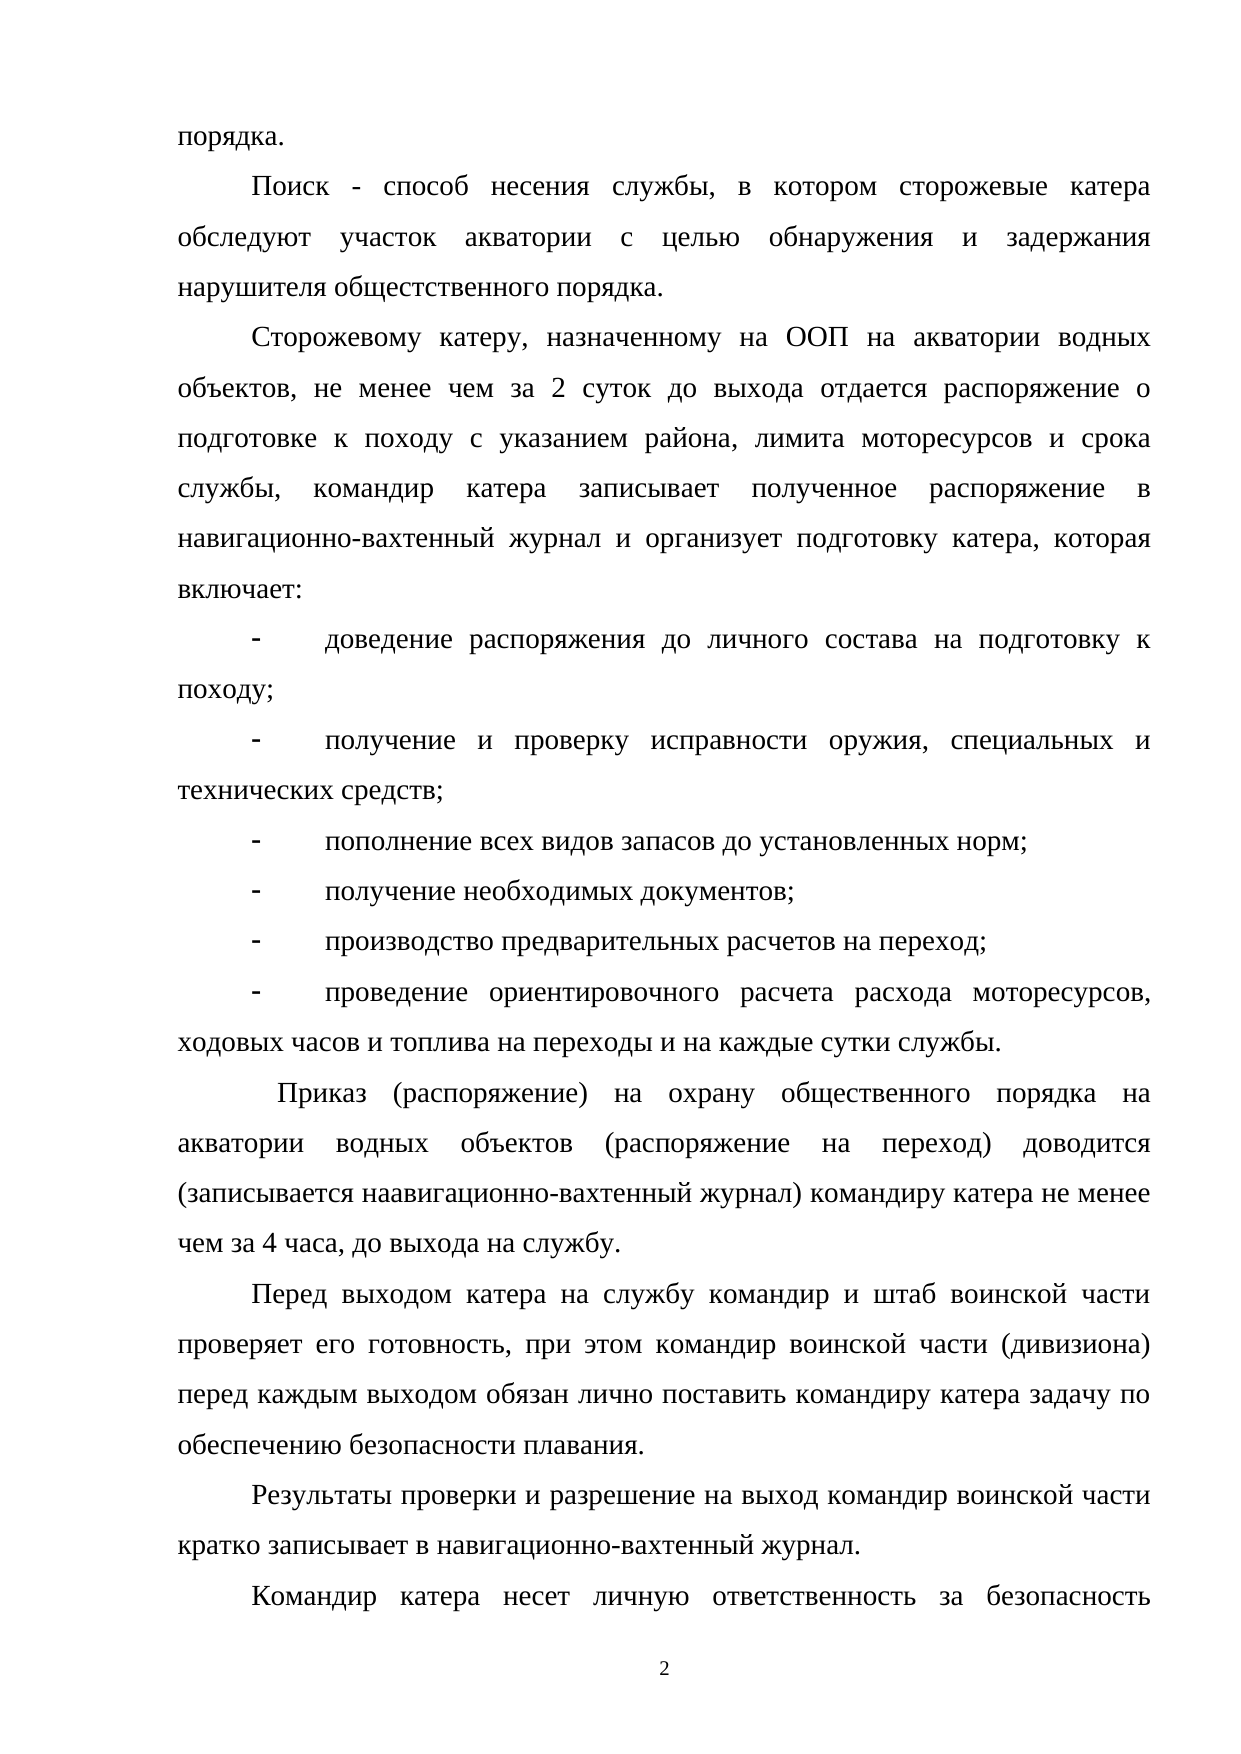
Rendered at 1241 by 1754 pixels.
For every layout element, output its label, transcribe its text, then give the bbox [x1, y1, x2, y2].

list доведение распоряжения до личного состава на подготовку к походу; [177, 621, 1152, 705]
text Приказ (распоряжение) на охрану общественного порядка на акватории водных объектов (распоряжение на переход) доводится (записывается наавигационно-вахтенный журнал) командиру катера не менее чем за 4 часа, до выхода на службу. [177, 1075, 1152, 1259]
text Результаты проверки и разрешение на выход командир воинской части кратко записывает в навигационно-вахтенный журнал. [177, 1477, 1152, 1561]
text Сторожевому катеру, назначенному на ООП на акватории водных объектов, не менее чем за 2 суток до выхода отдается распоряжение о подготовке к походу с указанием района, лимита моторесурсов и срока службы, командир катера записывает полученное распоряжение в навигационно-вахтенный журнал и организует подготовку катера, которая включает: [177, 319, 1152, 604]
list проведение ориентировочного расчета расхода моторесурсов, ходовых часов и топлива на переходы и на каждые сутки службы. [177, 974, 1152, 1058]
list получение необходимых документов; [177, 873, 1152, 907]
list производство предварительных расчетов на переход; [177, 923, 1152, 957]
list получение и проверку исправности оружия, специальных и технических средств; [177, 722, 1152, 806]
list пополнение всех видов запасов до установленных норм; [177, 823, 1152, 856]
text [177, 118, 1152, 152]
text Поиск - способ несения службы, в котором сторожевые катера обследуют участок акватории с целью обнаружения и задержания нарушителя общестственного порядка. [177, 168, 1152, 303]
text Перед выходом катера на службу командир и штаб воинской части проверяет его готовность, при этом командир воинской части (дивизиона) перед каждым выходом обязан лично поставить командиру катера задачу по обеспечению безопасности плавания. [177, 1276, 1152, 1460]
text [177, 1578, 1152, 1611]
